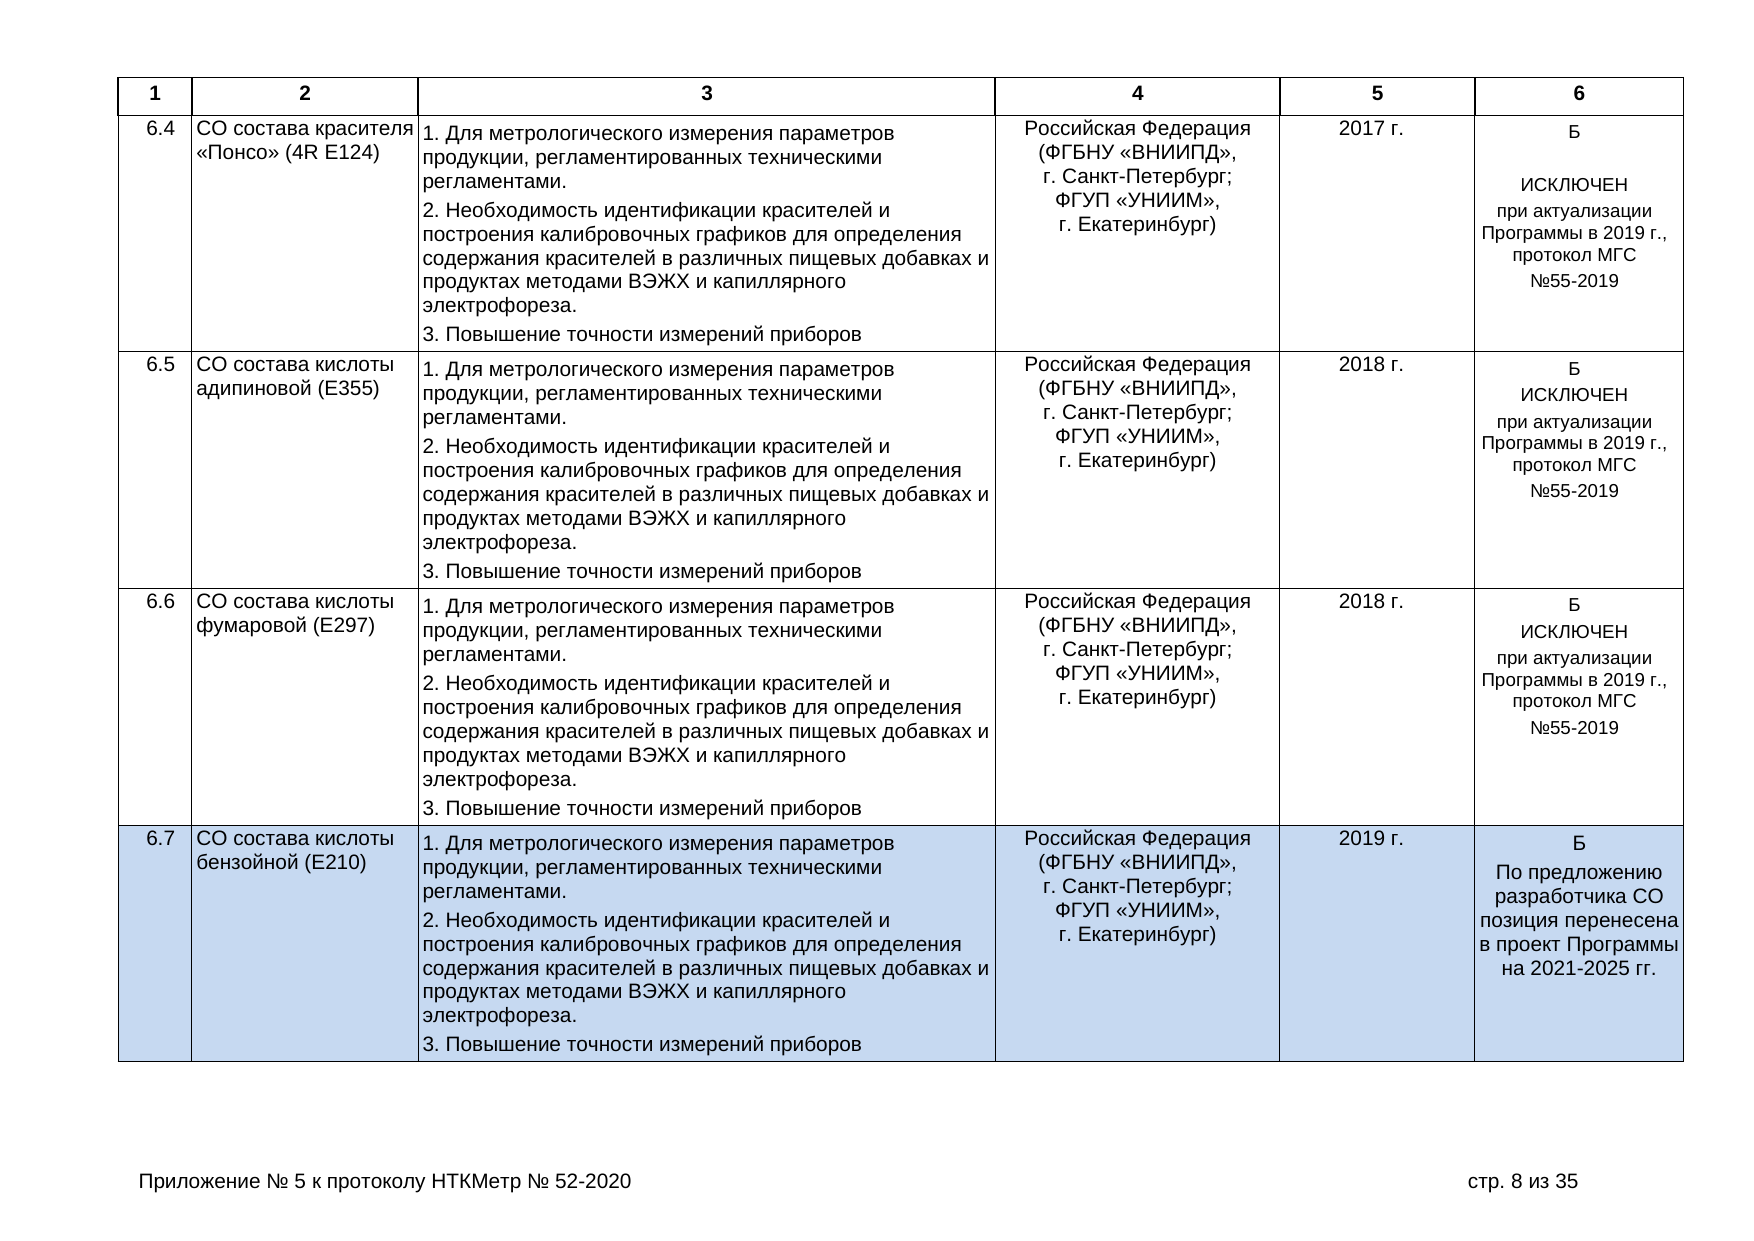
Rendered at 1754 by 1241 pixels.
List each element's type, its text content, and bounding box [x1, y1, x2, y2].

table_cell СО состава кислоты бензойной (Е210) [192, 826, 418, 1061]
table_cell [1475, 116, 1683, 351]
table_cell 6.7 [119, 826, 191, 1061]
table_cell Российская Федерация (ФГБНУ «ВНИИПД», г. Санкт-Петербург; ФГУП «УНИИМ», г. Екатеринбург) [996, 352, 1279, 588]
table_header 2 [193, 78, 417, 114]
table_cell 2018 г. [1280, 589, 1474, 824]
table_cell 2018 г. [1280, 352, 1474, 588]
table_cell 2019 г. [1280, 826, 1474, 1061]
table_header 1 [119, 78, 191, 114]
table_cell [1475, 826, 1683, 1061]
table_cell СО состава красителя «Понсо» (4R Е124) [192, 116, 418, 351]
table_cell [996, 116, 1279, 351]
table_cell 6.5 [119, 352, 191, 588]
table_cell 6.4 [119, 116, 191, 351]
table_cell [996, 826, 1279, 1061]
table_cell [419, 826, 995, 1061]
table_header 3 [419, 78, 994, 114]
table_cell 6.6 [119, 589, 191, 824]
table_header 5 [1281, 78, 1474, 114]
table_cell 2017 г. [1280, 116, 1474, 351]
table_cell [419, 116, 995, 351]
table_cell Б ИСКЛЮЧЕН при актуализации Программы в 2019 г., протокол МГС №55-2019 [1475, 352, 1683, 588]
table_cell СО состава кислоты фумаровой (Е297) [192, 589, 418, 824]
table_cell Российская Федерация (ФГБНУ «ВНИИПД», г. Санкт-Петербург; ФГУП «УНИИМ», г. Екатеринбург) [996, 589, 1279, 824]
table_header 4 [996, 78, 1279, 114]
table_cell СО состава кислоты адипиновой (Е355) [192, 352, 418, 588]
table_cell Б ИСКЛЮЧЕН при актуализации Программы в 2019 г., протокол МГС №55-2019 [1475, 589, 1683, 824]
table_header 6 [1476, 78, 1683, 114]
